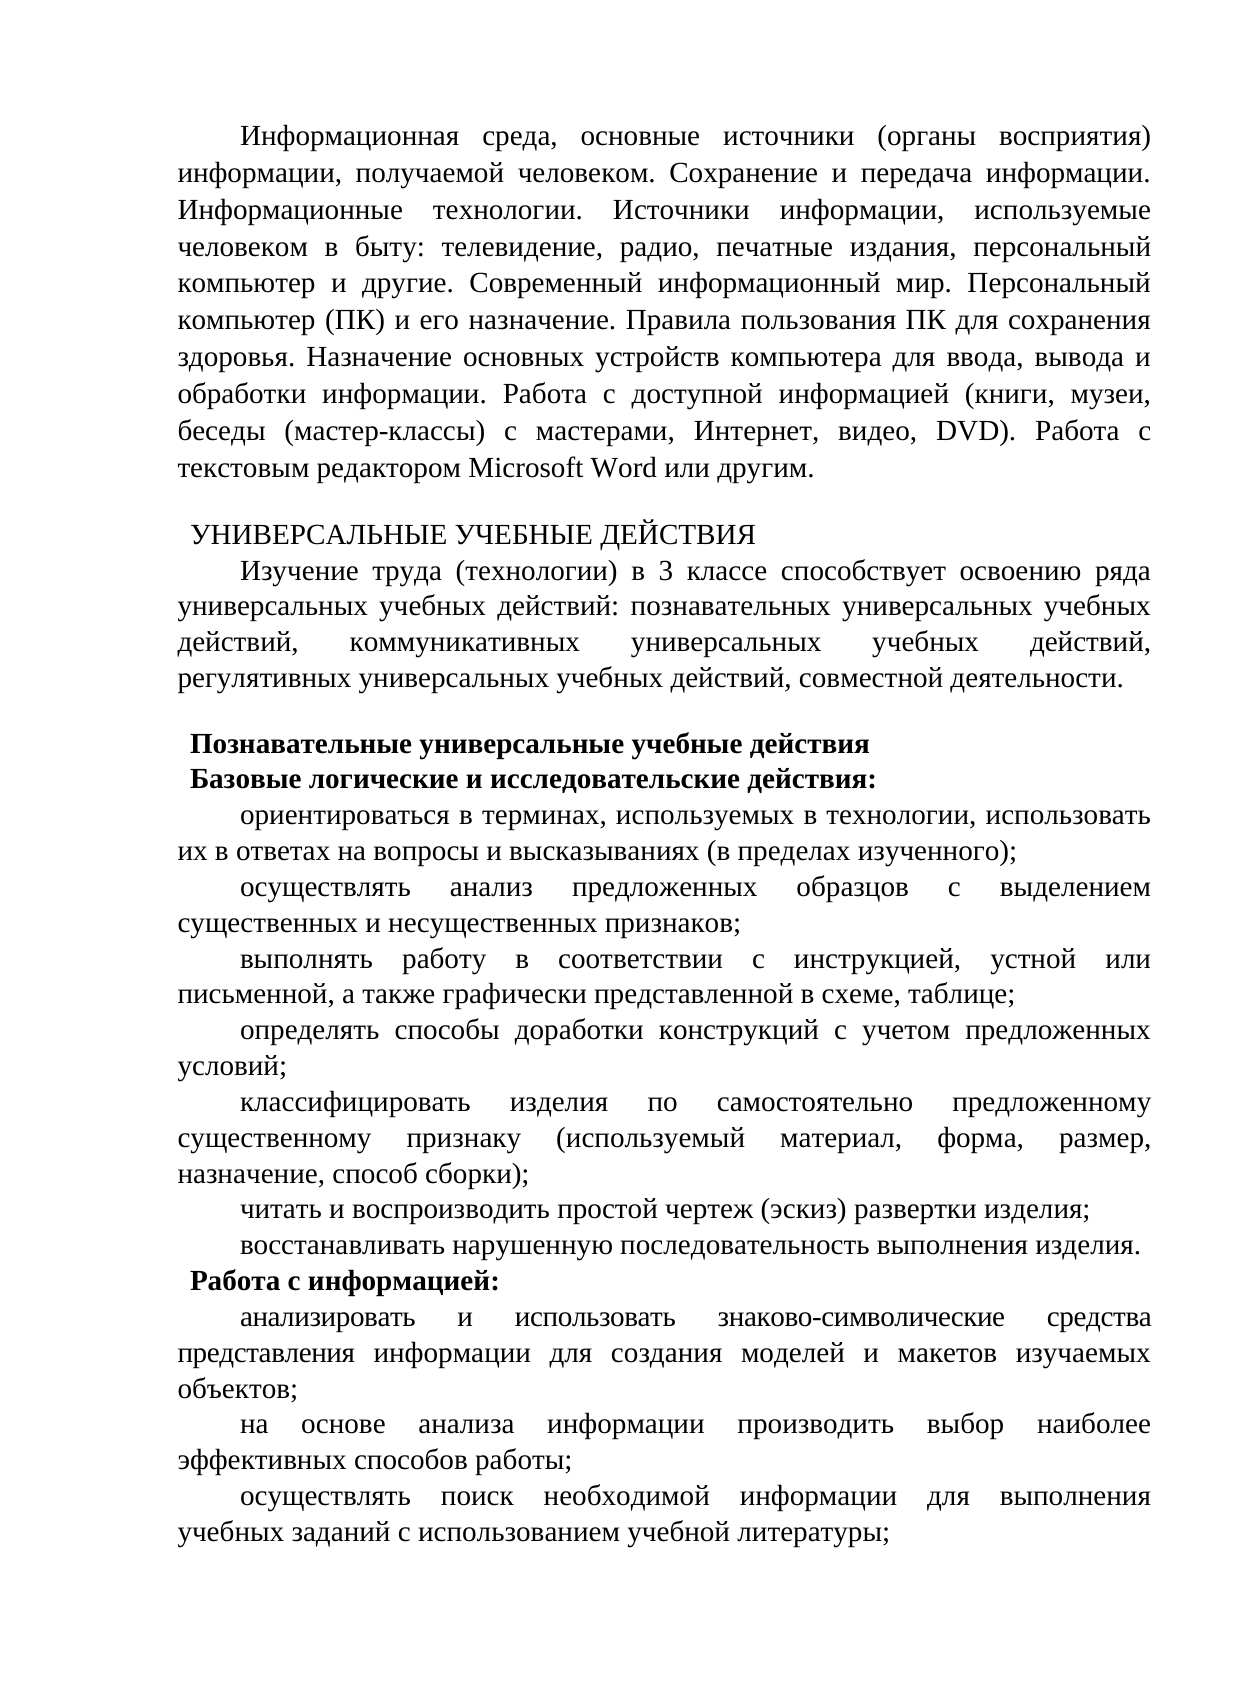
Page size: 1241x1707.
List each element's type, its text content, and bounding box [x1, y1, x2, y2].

text Работа с информацией: [190, 1263, 1152, 1297]
text УНИВЕРСАЛЬНЫЕ УЧЕБНЫЕ ДЕЙСТВИЯ [190, 517, 1152, 550]
text классифицировать изделия по самостоятельно предложенному существенному признаку (используемый материал, форма, размер, назначение, способ сборки); [177, 1084, 1152, 1189]
text на основе анализа информации производить выбор наиболее эффективных способов работы; [177, 1407, 1152, 1476]
text анализировать и использовать знаково-символические средства представления информации для создания моделей и макетов изучаемых объектов; [177, 1299, 1152, 1404]
text осуществлять поиск необходимой информации для выполнения учебных заданий с использованием учебной литературы; [177, 1478, 1152, 1548]
text осуществлять анализ предложенных образцов с выделением существенных и несущественных признаков; [177, 869, 1152, 938]
text определять способы доработки конструкций с учетом предложенных условий; [177, 1012, 1152, 1082]
text ориентироваться в терминах, используемых в технологии, использовать их в ответах на вопросы и высказываниях (в пределах изученного); [177, 797, 1152, 867]
text выполнять работу в соответствии с инструкцией, устной или письменной, а также графически представленной в схеме, таблице; [177, 941, 1152, 1010]
text читать и воспроизводить простой чертеж (эскиз) развертки изделия; [177, 1192, 1152, 1225]
text Познавательные универсальные учебные действия [190, 726, 1152, 759]
text Информационная среда, основные источники (органы восприятия) информации, получаемой человеком. Сохранение и передача информации. Информационные технологии. Источники информации, используемые человеком в быту: телевидение, радио, печатные издания, персональный компьютер и другие. Современный информационный мир. Персональный компьютер (ПК) и его назначение. Правила пользования ПК для сохранения здоровья. Назначение основных устройств компьютера для ввода, вывода и обработки информации. Работа с доступной информацией (книги, музеи, беседы (мастер-классы) с мастерами, Интернет, видео, DVD). Работа с текстовым редактором Microsoft Word или другим. [177, 118, 1152, 483]
text восстанавливать нарушенную последовательность выполнения изделия. [177, 1227, 1152, 1261]
text Изучение труда (технологии) в 3 классе способствует освоению ряда универсальных учебных действий: познавательных универсальных учебных действий, коммуникативных универсальных учебных действий, регулятивных универсальных учебных действий, совместной деятельности. [177, 553, 1152, 694]
text Базовые логические и исследовательские действия: [190, 762, 1152, 795]
